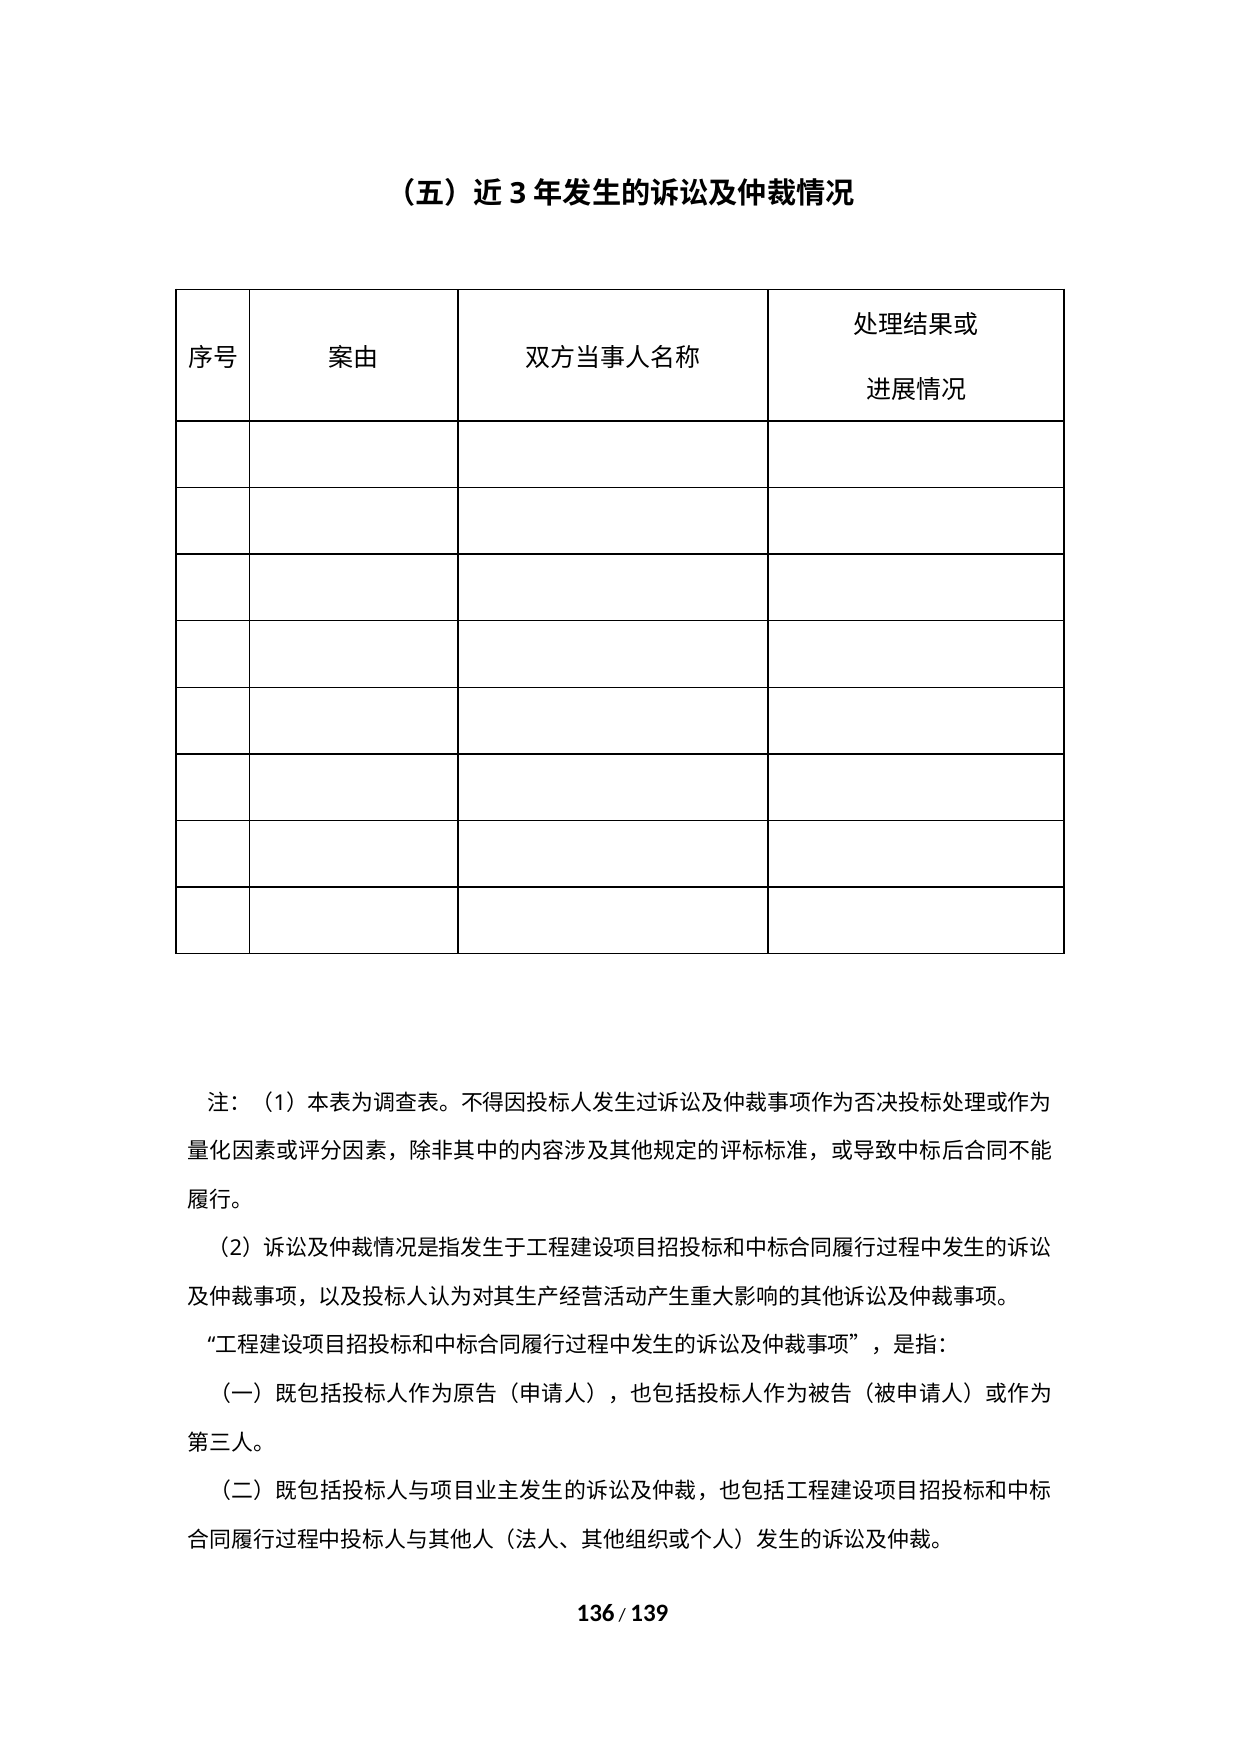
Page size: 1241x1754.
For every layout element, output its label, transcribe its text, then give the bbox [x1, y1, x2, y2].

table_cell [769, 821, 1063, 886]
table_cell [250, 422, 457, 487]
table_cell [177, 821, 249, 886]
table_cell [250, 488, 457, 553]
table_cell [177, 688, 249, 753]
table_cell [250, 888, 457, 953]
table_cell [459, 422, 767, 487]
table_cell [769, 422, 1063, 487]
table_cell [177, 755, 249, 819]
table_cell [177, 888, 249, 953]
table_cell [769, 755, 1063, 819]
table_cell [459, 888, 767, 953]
text （二）既包括投标人与项目业主发生的诉讼及仲裁，也包括工程建设项目招投标和中标合同履行过程中投标人与其他人（法人、其他组织或个人）发生的诉讼及仲裁。 [187, 1472, 1053, 1554]
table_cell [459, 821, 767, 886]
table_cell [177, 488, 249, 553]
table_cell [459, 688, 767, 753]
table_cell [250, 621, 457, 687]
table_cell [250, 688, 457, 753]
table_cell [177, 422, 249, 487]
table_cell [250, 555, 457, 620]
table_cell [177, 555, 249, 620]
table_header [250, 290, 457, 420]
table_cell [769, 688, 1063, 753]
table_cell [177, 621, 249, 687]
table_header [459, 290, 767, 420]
text （2）诉讼及仲裁情况是指发生于工程建设项目招投标和中标合同履行过程中发生的诉讼及仲裁事项，以及投标人认为对其生产经营活动产生重大影响的其他诉讼及仲裁事项。 [187, 1230, 1053, 1311]
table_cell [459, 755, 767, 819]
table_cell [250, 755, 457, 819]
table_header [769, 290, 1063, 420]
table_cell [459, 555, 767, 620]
text （五）近 3 年发生的诉讼及仲裁情况 [187, 158, 1053, 223]
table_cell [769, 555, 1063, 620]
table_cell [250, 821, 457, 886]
text （一）既包括投标人作为原告（申请人），也包括投标人作为被告（被申请人）或作为第三人。 [187, 1375, 1053, 1457]
text 注：（1）本表为调查表。不得因投标人发生过诉讼及仲裁事项作为否决投标处理或作为量化因素或评分因素，除非其中的内容涉及其他规定的评标标准，或导致中标后合同不能履行。 [187, 1084, 1053, 1214]
text “工程建设项目招投标和中标合同履行过程中发生的诉讼及仲裁事项”，是指： [187, 1327, 1053, 1359]
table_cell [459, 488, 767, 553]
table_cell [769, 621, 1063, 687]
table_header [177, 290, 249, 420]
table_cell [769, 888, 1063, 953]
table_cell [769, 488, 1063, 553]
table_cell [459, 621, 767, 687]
